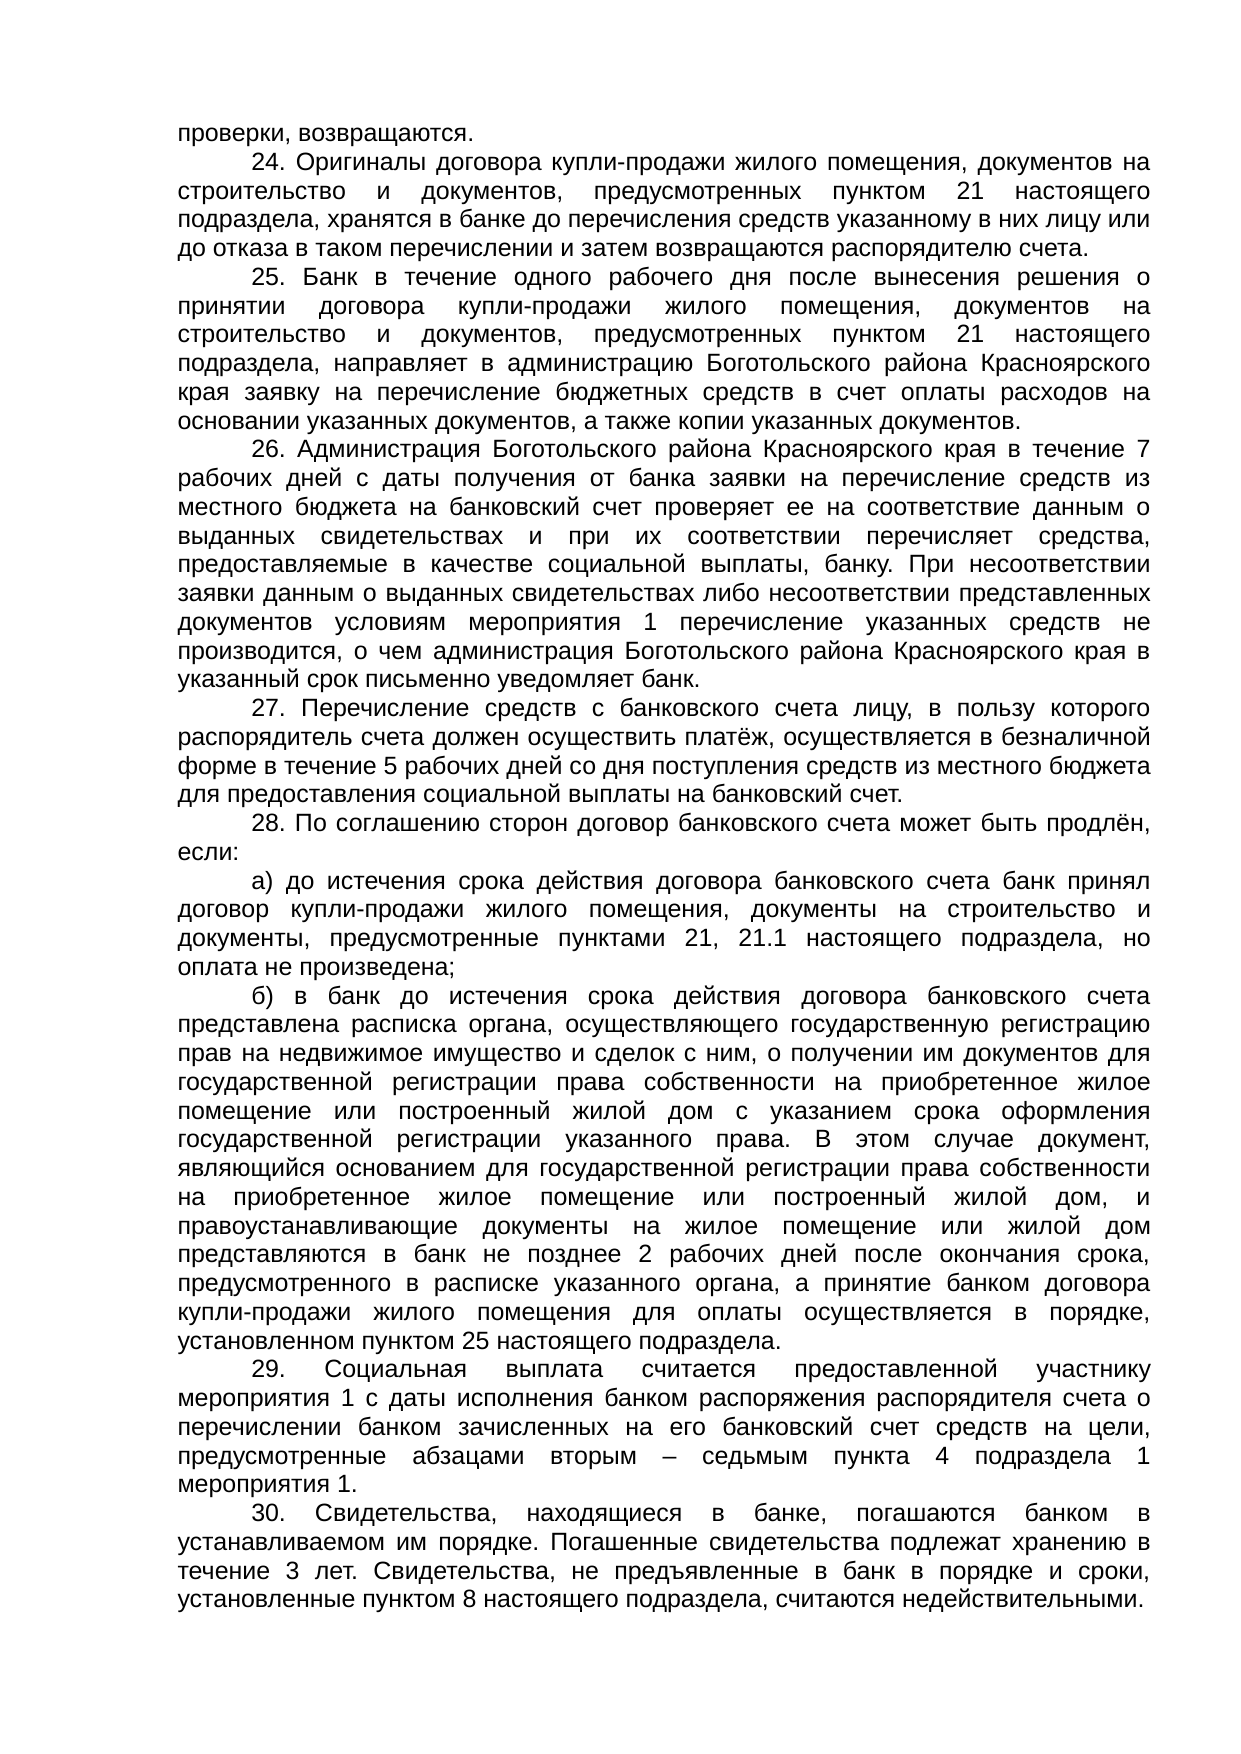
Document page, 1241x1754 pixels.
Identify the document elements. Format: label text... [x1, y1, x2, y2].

text 26. Администрация Боготольского района Красноярского края в течение 7 рабочих дней с даты получения от банка заявки на перечисление средств из местного бюджета на банковский счет проверяет ее на соответствие данным о выданных свидетельствах и при их соответствии перечисляет средства, предоставляемые в качестве социальной выплаты, банку. При несоответствии заявки данным о выданных свидетельствах либо несоответствии представленных документов условиям мероприятия 1 перечисление указанных средств не производится, о чем администрация Боготольского района Красноярского края в указанный срок письменно уведомляет банк. [177, 434, 1152, 693]
text 27. Перечисление средств с банковского счета лицу, в пользу которого распорядитель счета должен осуществить платёж, осуществляется в безналичной форме в течение 5 рабочих дней со дня поступления средств из местного бюджета для предоставления социальной выплаты на банковский счет. [177, 693, 1152, 808]
text 30. Свидетельства, находящиеся в банке, погашаются банком в устанавливаемом им порядке. Погашенные свидетельства подлежат хранению в течение 3 лет. Свидетельства, не предъявленные в банк в порядке и сроки, установленные пунктом 8 настоящего подраздела, считаются недействительными. [177, 1498, 1152, 1613]
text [177, 118, 1152, 147]
text 29. Социальная выплата считается предоставленной участнику мероприятия 1 с даты исполнения банком распоряжения распорядителя счета о перечислении банком зачисленных на его банковский счет средств на цели, предусмотренные абзацами вторым – седьмым пункта 4 подраздела 1 мероприятия 1. [177, 1354, 1152, 1498]
text а) до истечения срока действия договора банковского счета банк принял договор купли-продажи жилого помещения, документы на строительство и документы, предусмотренные пунктами 21, 21.1 настоящего подраздела, но оплата не произведена; [177, 866, 1152, 981]
text 24. Оригиналы договора купли-продажи жилого помещения, документов на строительство и документов, предусмотренных пунктом 21 настоящего подраздела, хранятся в банке до перечисления средств указанному в них лицу или до отказа в таком перечислении и затем возвращаются распорядителю счета. [177, 147, 1152, 262]
text 28. По соглашению сторон договор банковского счета может быть продлён, если: [177, 808, 1152, 866]
text б) в банк до истечения срока действия договора банковского счета представлена расписка органа, осуществляющего государственную регистрацию прав на недвижимое имущество и сделок с ним, о получении им документов для государственной регистрации права собственности на приобретенное жилое помещение или построенный жилой дом с указанием срока оформления государственной регистрации указанного права. В этом случае документ, являющийся основанием для государственной регистрации права собственности на приобретенное жилое помещение или построенный жилой дом, и правоустанавливающие документы на жилое помещение или жилой дом представляются в банк не позднее 2 рабочих дней после окончания срока, предусмотренного в расписке указанного органа, а принятие банком договора купли-продажи жилого помещения для оплаты осуществляется в порядке, установленном пунктом 25 настоящего подраздела. [177, 981, 1152, 1354]
text 25. Банк в течение одного рабочего дня после вынесения решения о принятии договора купли-продажи жилого помещения, документов на строительство и документов, предусмотренных пунктом 21 настоящего подраздела, направляет в администрацию Боготольского района Красноярского края заявку на перечисление бюджетных средств в счет оплаты расходов на основании указанных документов, а также копии указанных документов. [177, 262, 1152, 434]
